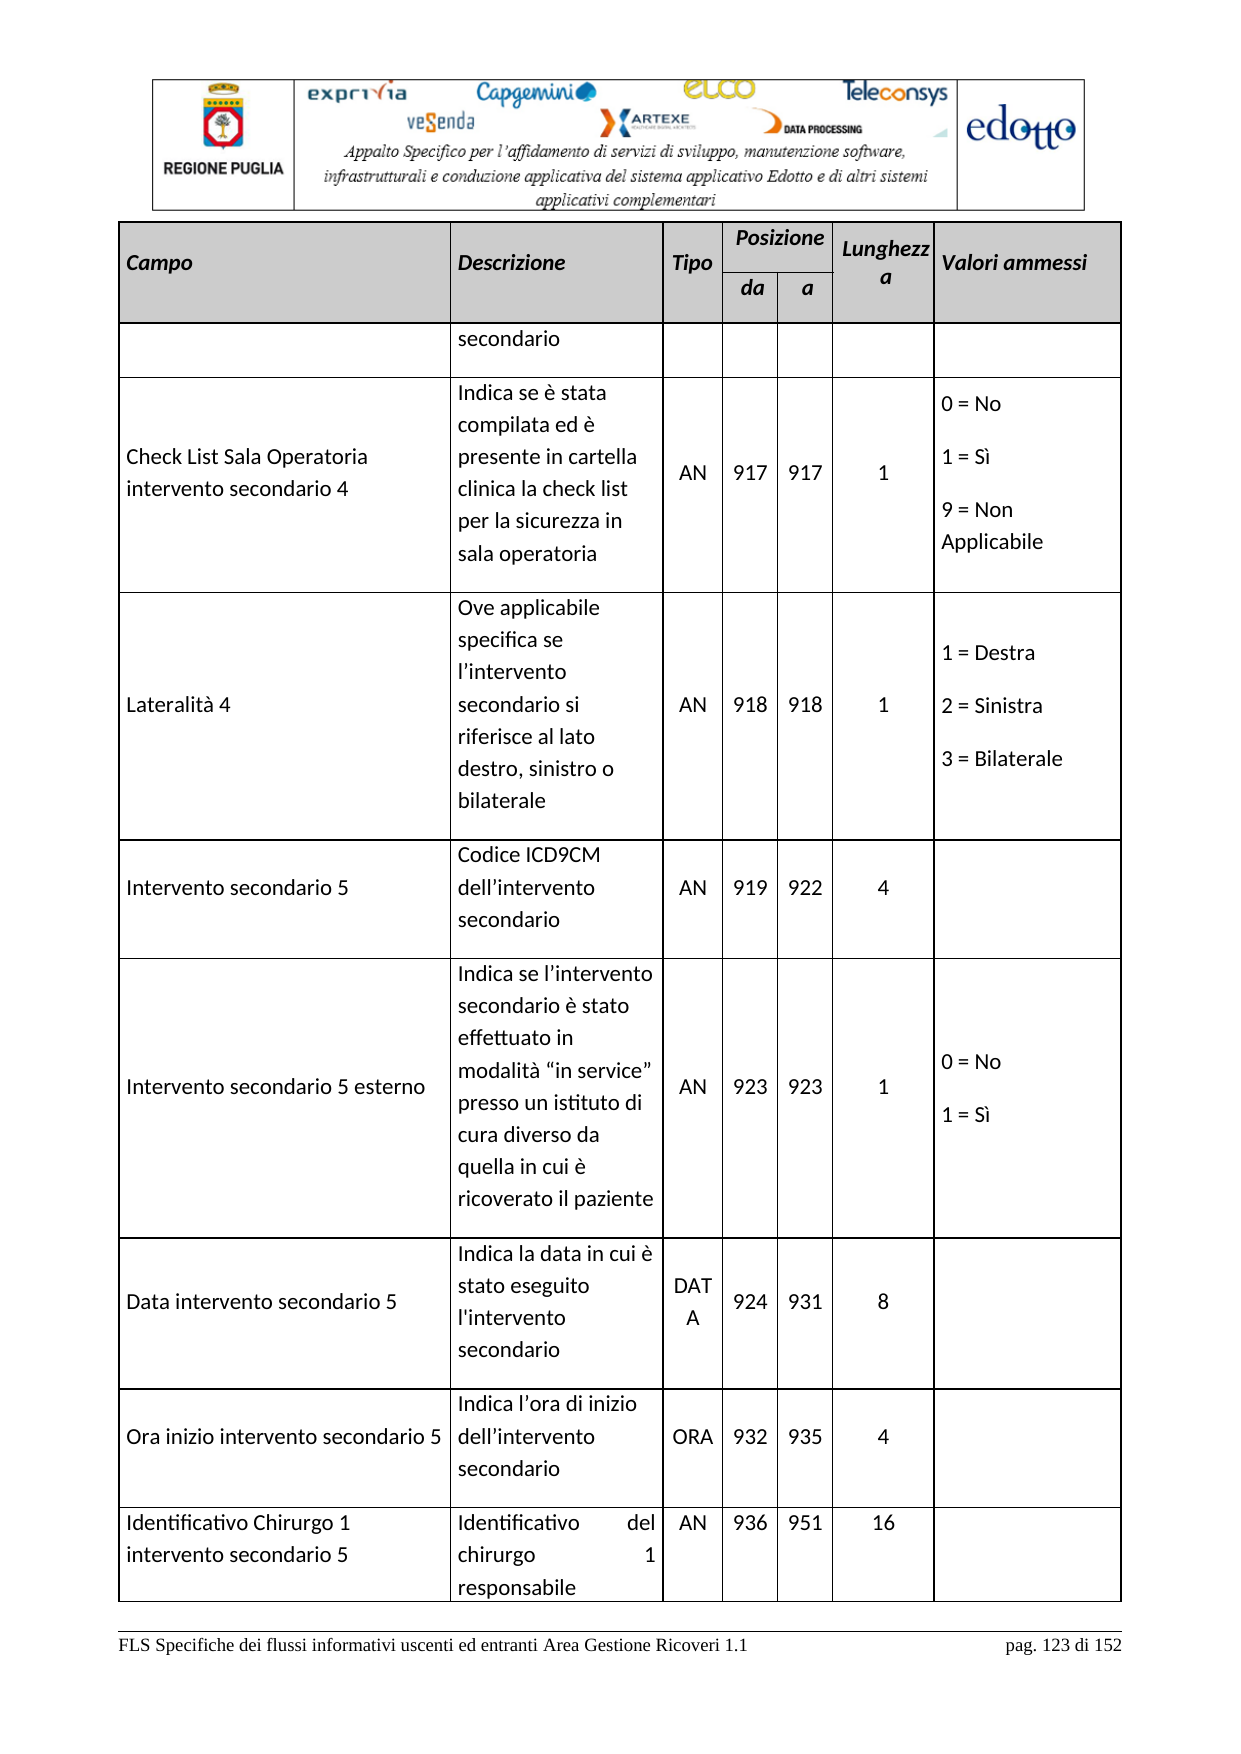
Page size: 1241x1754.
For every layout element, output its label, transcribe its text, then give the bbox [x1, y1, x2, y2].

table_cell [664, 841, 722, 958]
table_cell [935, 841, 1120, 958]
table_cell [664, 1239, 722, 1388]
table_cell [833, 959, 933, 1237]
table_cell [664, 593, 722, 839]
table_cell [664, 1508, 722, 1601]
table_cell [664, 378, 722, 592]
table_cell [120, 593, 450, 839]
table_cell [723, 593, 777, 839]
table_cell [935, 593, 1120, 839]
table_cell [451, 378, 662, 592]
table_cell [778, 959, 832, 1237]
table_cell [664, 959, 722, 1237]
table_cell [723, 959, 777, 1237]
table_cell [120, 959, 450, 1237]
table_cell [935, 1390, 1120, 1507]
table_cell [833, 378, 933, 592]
picture [147, 73, 1093, 218]
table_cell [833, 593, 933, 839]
table_header Posizione [723, 223, 832, 272]
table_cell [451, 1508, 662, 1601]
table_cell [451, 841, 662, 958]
table_header Tipo [664, 223, 722, 322]
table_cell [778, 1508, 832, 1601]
table_header Descrizione [451, 223, 662, 322]
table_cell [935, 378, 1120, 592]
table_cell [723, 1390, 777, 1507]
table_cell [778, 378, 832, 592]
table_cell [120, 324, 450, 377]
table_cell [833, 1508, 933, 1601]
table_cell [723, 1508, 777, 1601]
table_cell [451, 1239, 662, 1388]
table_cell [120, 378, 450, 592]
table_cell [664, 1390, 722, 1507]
table_header Lunghezza [833, 223, 933, 322]
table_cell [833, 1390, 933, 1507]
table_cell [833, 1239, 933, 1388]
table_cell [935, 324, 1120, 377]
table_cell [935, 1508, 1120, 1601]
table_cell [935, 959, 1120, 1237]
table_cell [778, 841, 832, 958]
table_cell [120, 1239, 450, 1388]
table_header Campo [120, 223, 450, 322]
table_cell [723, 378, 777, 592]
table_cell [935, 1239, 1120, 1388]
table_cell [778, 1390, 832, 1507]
table_cell a [778, 273, 832, 322]
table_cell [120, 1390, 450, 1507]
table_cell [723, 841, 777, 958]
table_cell da [723, 273, 777, 322]
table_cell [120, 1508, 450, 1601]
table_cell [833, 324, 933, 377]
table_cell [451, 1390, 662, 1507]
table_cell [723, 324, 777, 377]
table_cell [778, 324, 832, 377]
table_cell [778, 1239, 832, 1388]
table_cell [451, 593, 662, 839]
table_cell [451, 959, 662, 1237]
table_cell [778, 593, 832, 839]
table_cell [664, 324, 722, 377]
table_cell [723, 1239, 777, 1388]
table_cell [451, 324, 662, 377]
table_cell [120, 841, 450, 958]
table_header Valori ammessi [935, 223, 1120, 322]
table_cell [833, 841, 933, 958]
